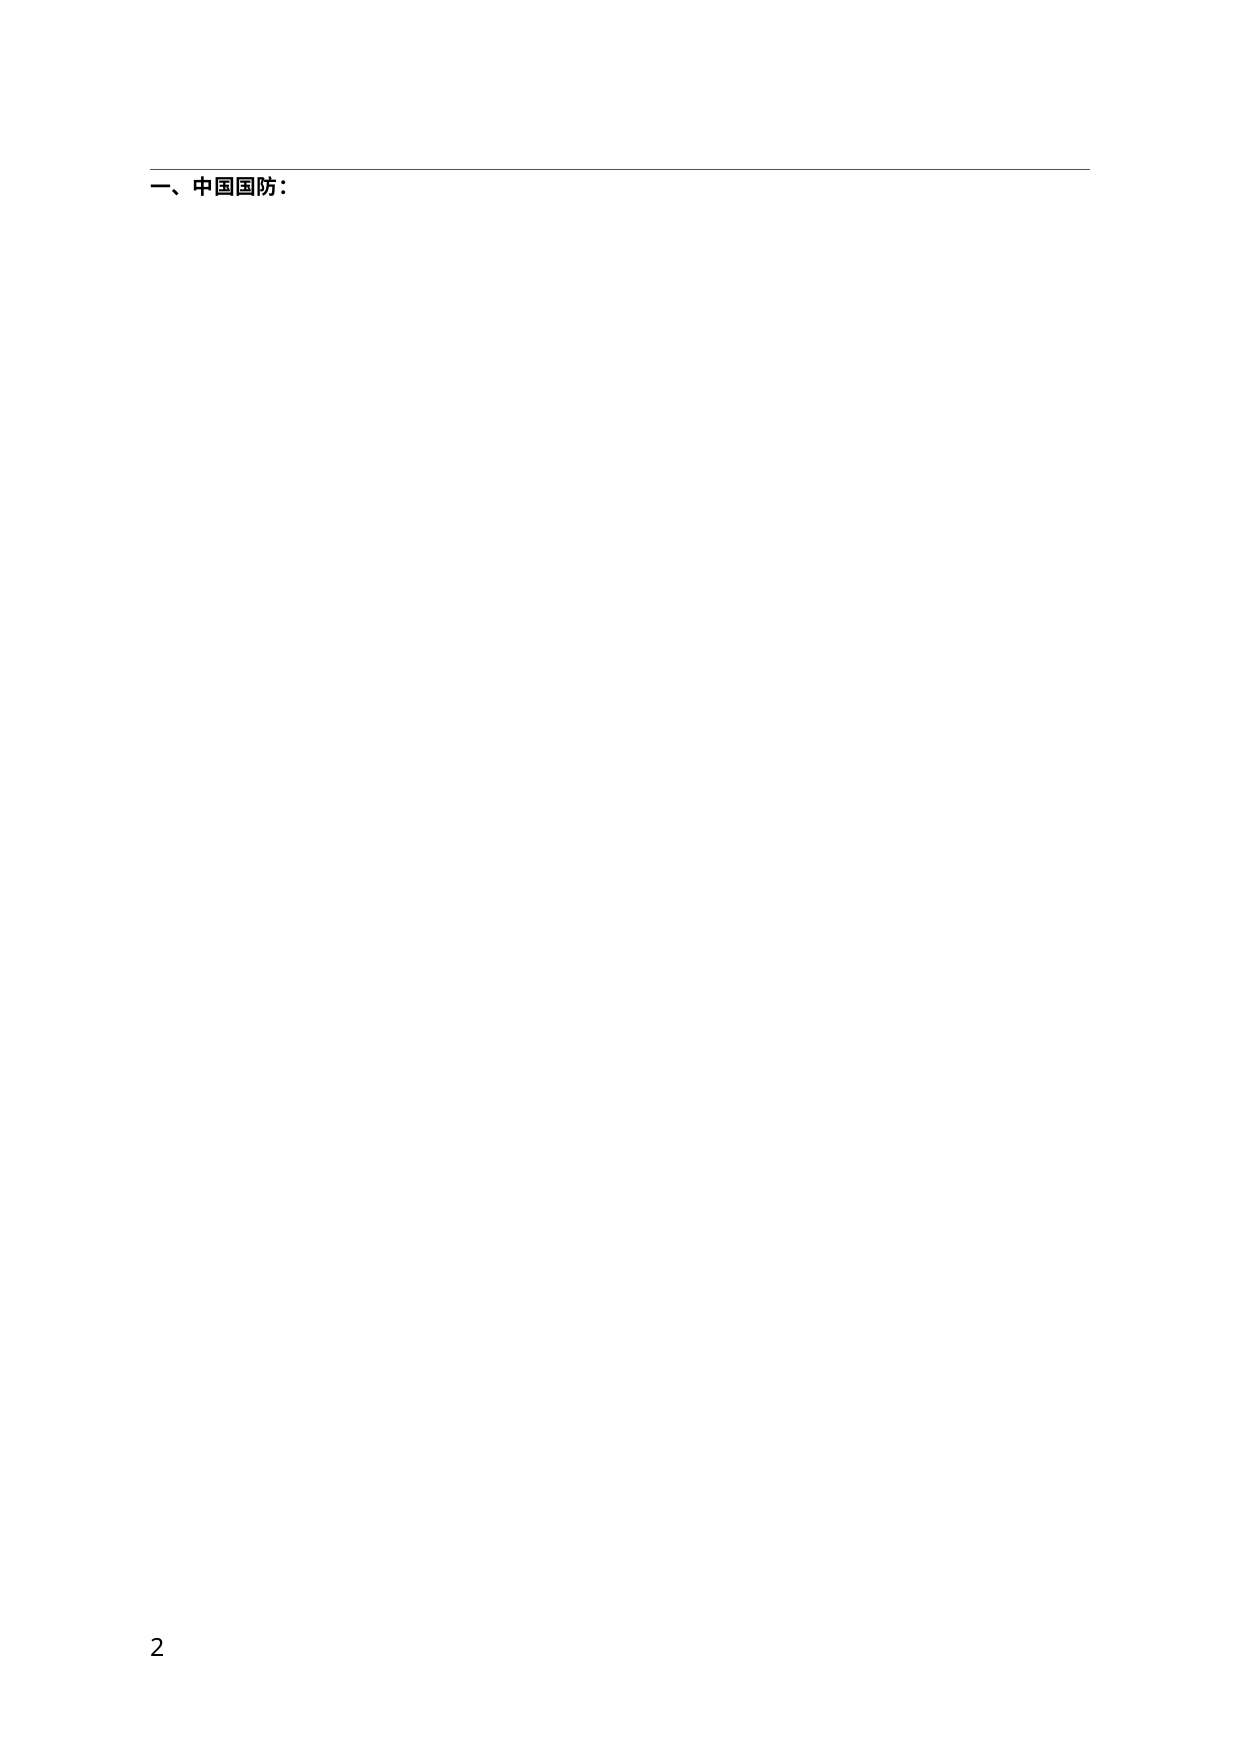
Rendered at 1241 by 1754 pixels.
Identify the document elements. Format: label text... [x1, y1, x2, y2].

text 一、中国国防： [150, 170, 1090, 200]
